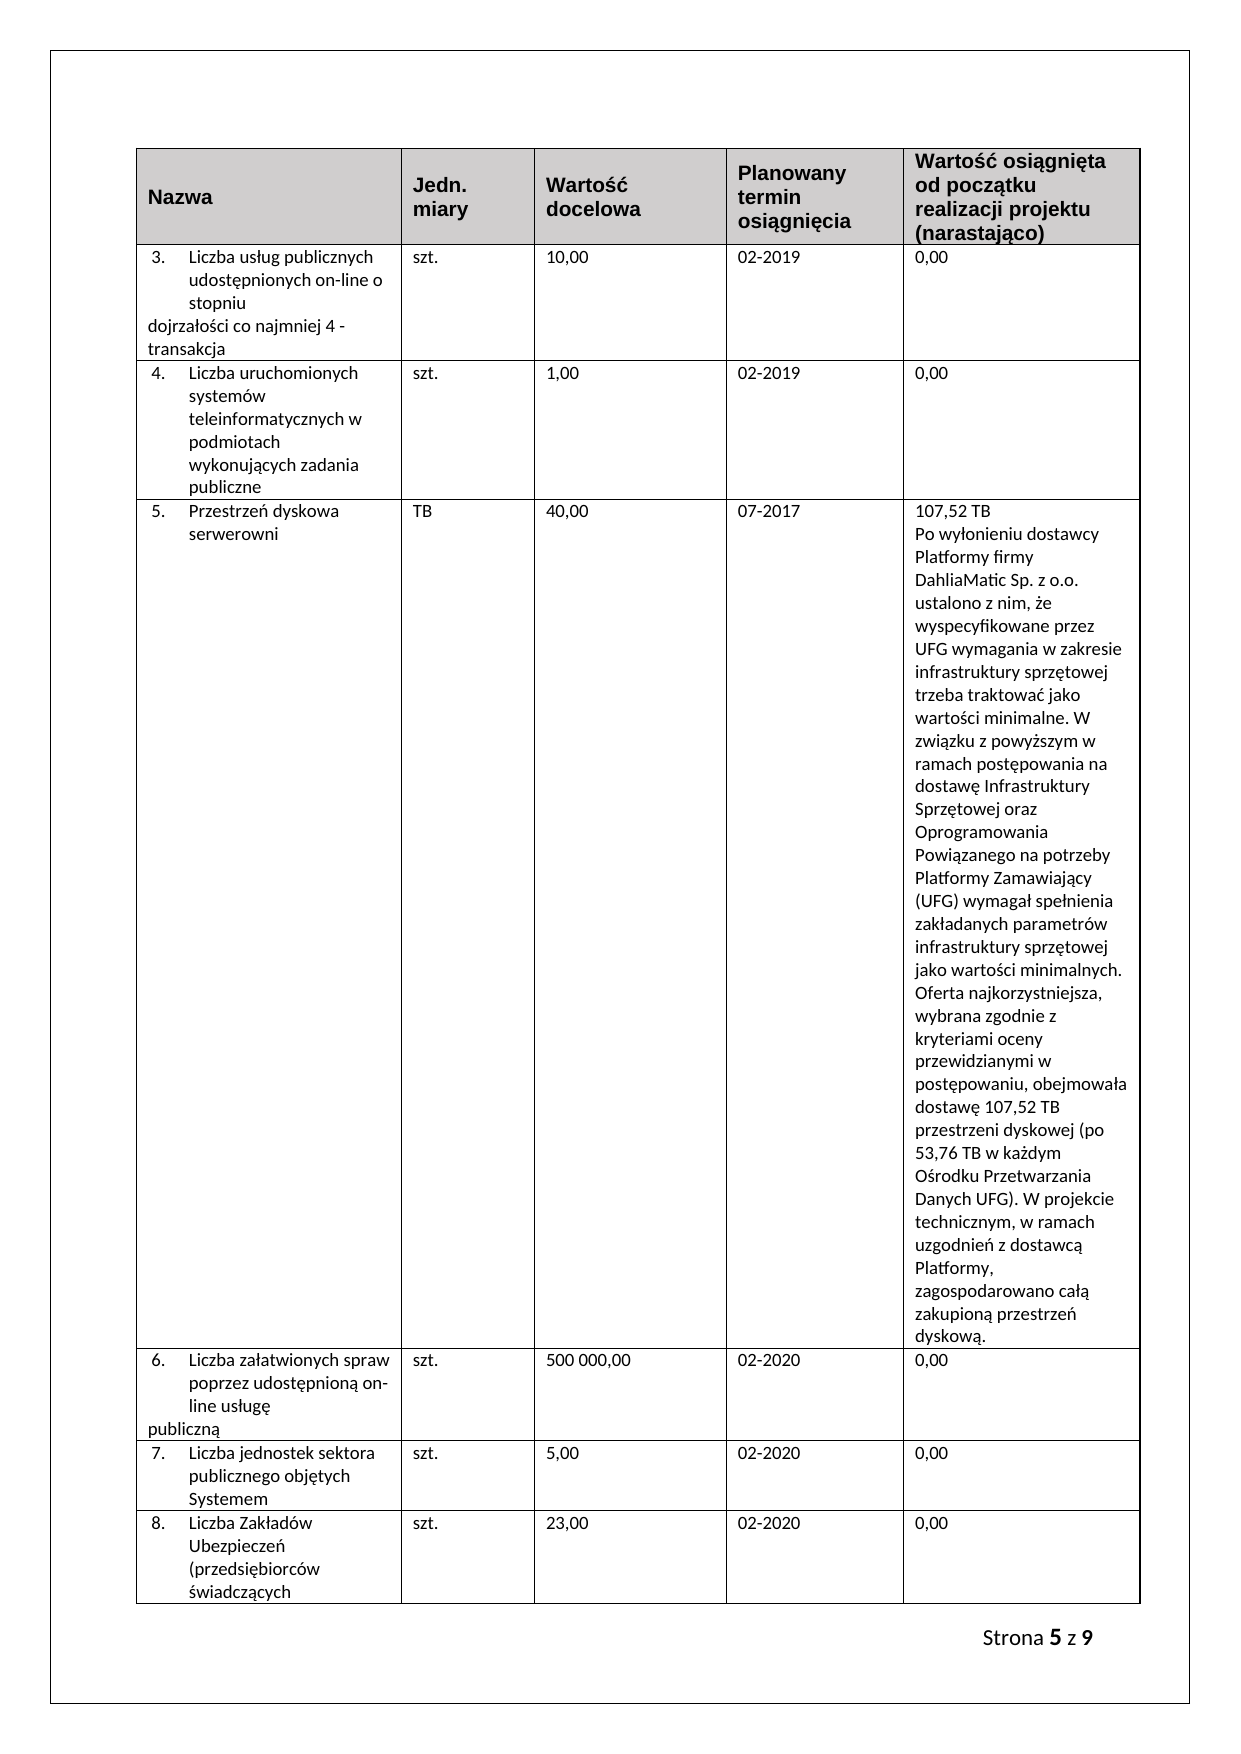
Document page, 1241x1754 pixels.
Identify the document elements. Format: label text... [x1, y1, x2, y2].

table_cell 02-2020 [727, 1349, 903, 1440]
table_header Wartość docelowa [535, 149, 726, 244]
table_cell Liczba usług publicznych udostępnionych on-line o stopniu dojrzałości co najmniej 4 - transakcja [137, 245, 401, 360]
table_header Nazwa [137, 149, 401, 244]
table_cell Liczba załatwionych spraw poprzez udostępnioną on-line usługę publiczną [137, 1349, 401, 1440]
table_cell Przestrzeń dyskowa serwerowni [137, 500, 401, 1347]
table_cell 07-2017 [727, 500, 903, 1347]
table_cell 02-2019 [727, 245, 903, 360]
table_cell 500 000,00 [535, 1349, 726, 1440]
table_cell Liczba uruchomionych systemów teleinformatycznych w podmiotach wykonujących zadania publiczne [137, 361, 401, 498]
table_cell 02-2019 [727, 361, 903, 498]
table_cell 10,00 [535, 245, 726, 360]
table_cell 40,00 [535, 500, 726, 1347]
table_cell 5,00 [535, 1441, 726, 1510]
table_cell 02-2020 [727, 1441, 903, 1510]
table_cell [137, 1511, 401, 1603]
table_cell szt. [402, 361, 534, 498]
table_cell 0,00 [904, 361, 1139, 498]
table_cell szt. [402, 1511, 534, 1603]
table_header Jedn. miary [402, 149, 534, 244]
table_cell 0,00 [904, 1511, 1139, 1603]
table_cell TB [402, 500, 534, 1347]
table_header Wartość osiągnięta od początku realizacji projektu (narastająco) [904, 149, 1139, 244]
table_cell 0,00 [904, 1349, 1139, 1440]
table_cell szt. [402, 245, 534, 360]
table_cell 107,52 TB Po wyłonieniu dostawcy Platformy firmy DahliaMatic Sp. z o.o. ustalono z nim, że wyspecyfikowane przez UFG wymagania w zakresie infrastruktury sprzętowej trzeba traktować jako wartości minimalne. W związku z powyższym w ramach postępowania na dostawę Infrastruktury Sprzętowej oraz Oprogramowania Powiązanego na potrzeby Platformy Zamawiający (UFG) wymagał spełnienia zakładanych parametrów infrastruktury sprzętowej jako wartości minimalnych. Oferta najkorzystniejsza, wybrana zgodnie z kryteriami oceny przewidzianymi w postępowaniu, obejmowała dostawę 107,52 TB przestrzeni dyskowej (po 53,76 TB w każdym Ośrodku Przetwarzania Danych UFG). W projekcie technicznym, w ramach uzgodnień z dostawcą Platformy, zagospodarowano całą zakupioną przestrzeń dyskową. [904, 500, 1139, 1347]
table_cell szt. [402, 1441, 534, 1510]
table_cell 0,00 [904, 1441, 1139, 1510]
table_cell Liczba jednostek sektora publicznego objętych Systemem [137, 1441, 401, 1510]
table_cell 1,00 [535, 361, 726, 498]
table_cell szt. [402, 1349, 534, 1440]
table_cell 02-2020 [727, 1511, 903, 1603]
table_header Planowany termin osiągnięcia [727, 149, 903, 244]
table_cell 0,00 [904, 245, 1139, 360]
table_cell 23,00 [535, 1511, 726, 1603]
